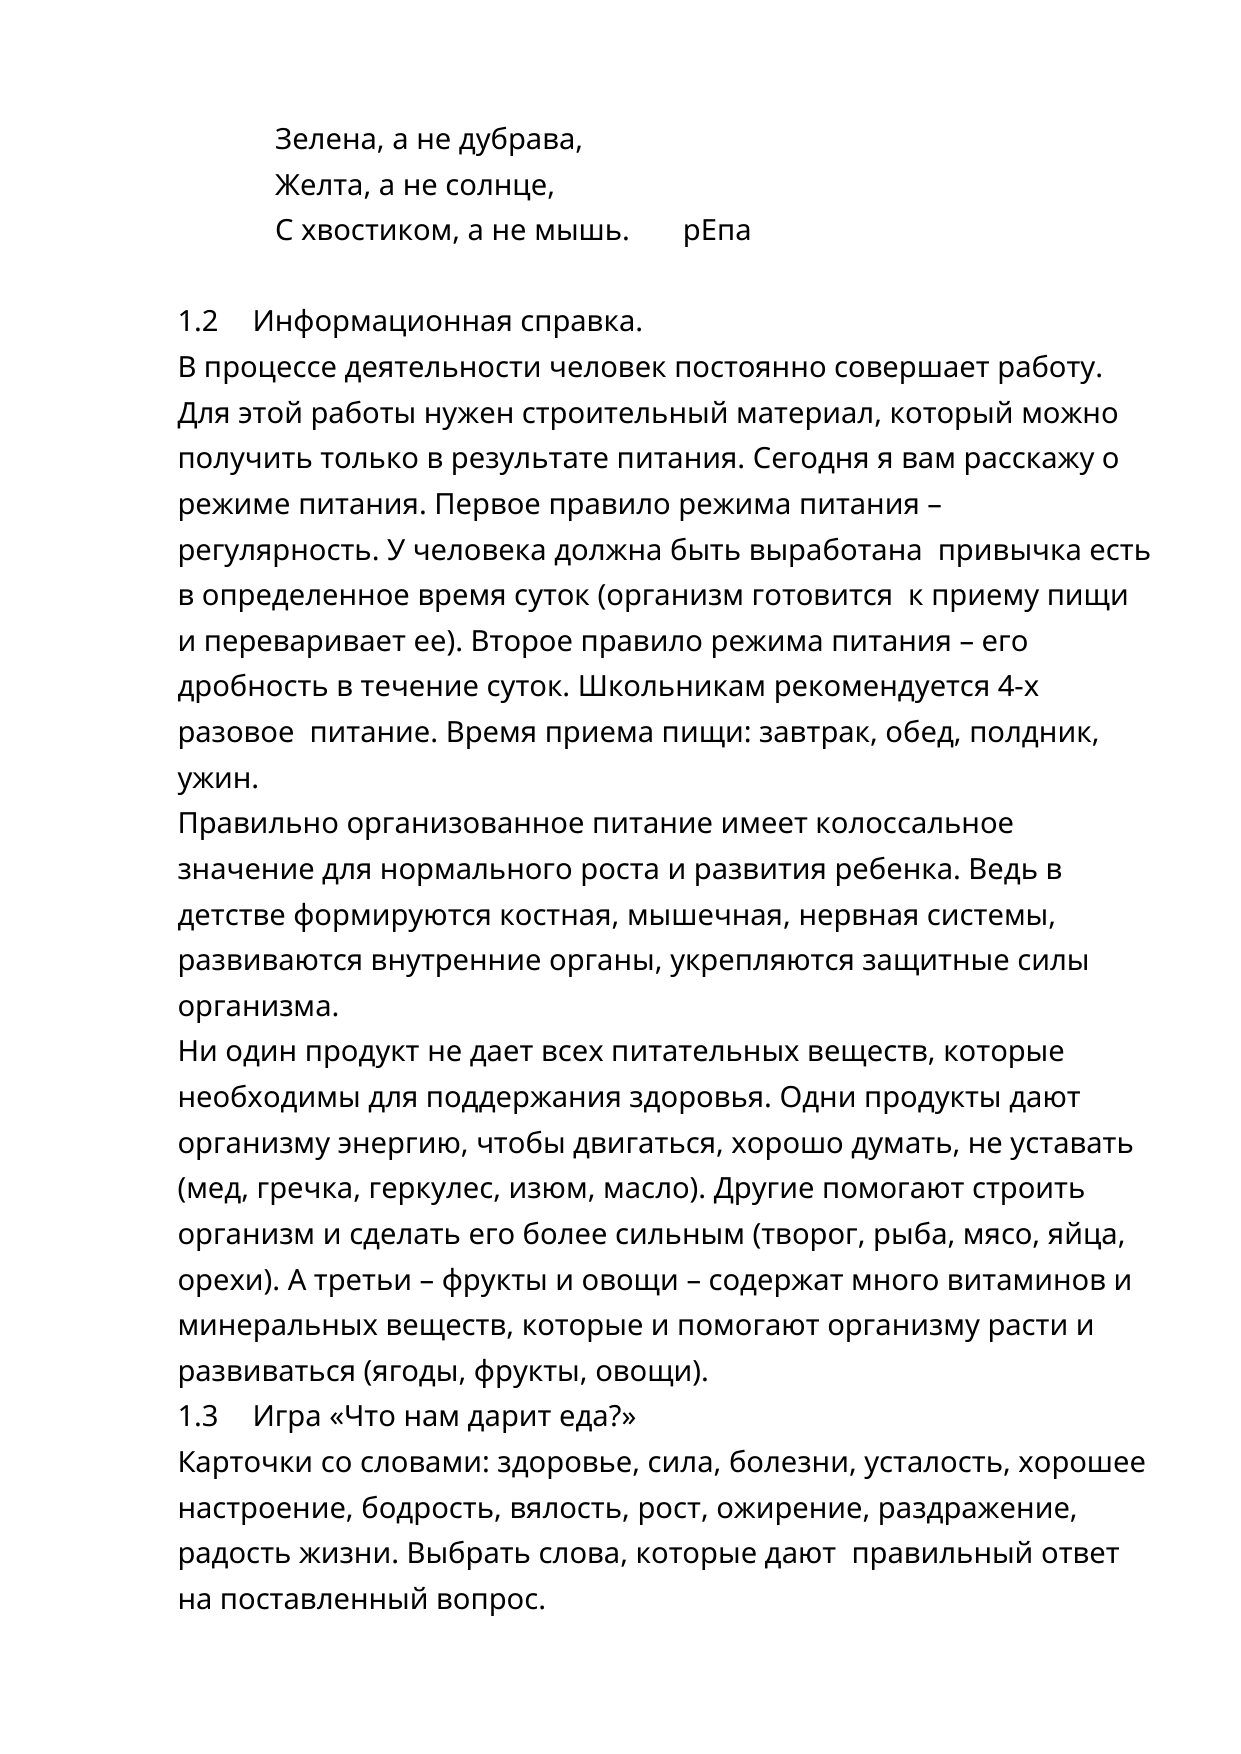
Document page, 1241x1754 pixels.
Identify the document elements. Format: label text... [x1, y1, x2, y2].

list С хвостиком, а не мышь. рЕпа [252, 209, 1152, 249]
text разовое питание. Время приема пищи: завтрак, обед, полдник, ужин. [177, 711, 1152, 797]
list Игра «Что нам дарит еда?» [177, 1396, 1152, 1435]
list Информационная справка. [177, 301, 1152, 340]
text Ни один продукт не дает всех питательных веществ, которые необходимы для поддержания здоровья. Одни продукты дают организму энергию, чтобы двигаться, хорошо думать, не уставать (мед, гречка, геркулес, изюм, масло). Другие помогают строить организм и сделать его более сильным (творог, рыба, мясо, яйца, орехи). А третьи – фрукты и овощи – содержат много витаминов и минеральных веществ, которые и помогают организму расти и развиваться (ягоды, фрукты, овощи). [177, 1031, 1152, 1390]
list Зелена, а не дубрава, [252, 118, 1152, 158]
text Правильно организованное питание имеет колоссальное значение для нормального роста и развития ребенка. Ведь в детстве формируются костная, мышечная, нервная системы, развиваются внутренние органы, укрепляются защитные силы организма. [177, 802, 1152, 1025]
text Карточки со словами: здоровье, сила, болезни, усталость, хорошее настроение, бодрость, вялость, рост, ожирение, раздражение, радость жизни. Выбрать слова, которые дают правильный ответ на поставленный вопрос. [177, 1441, 1152, 1618]
list Желта, а не солнце, [252, 164, 1152, 203]
text В процессе деятельности человек постоянно совершает работу. Для этой работы нужен строительный материал, который можно получить только в результате питания. Сегодня я вам расскажу о режиме питания. Первое правило режима питания – регулярность. У человека должна быть выработана привычка есть в определенное время суток (организм готовится к приему пищи и переваривает ее). Второе правило режима питания – его дробность в течение суток. Школьникам рекомендуется 4-х [177, 346, 1152, 705]
